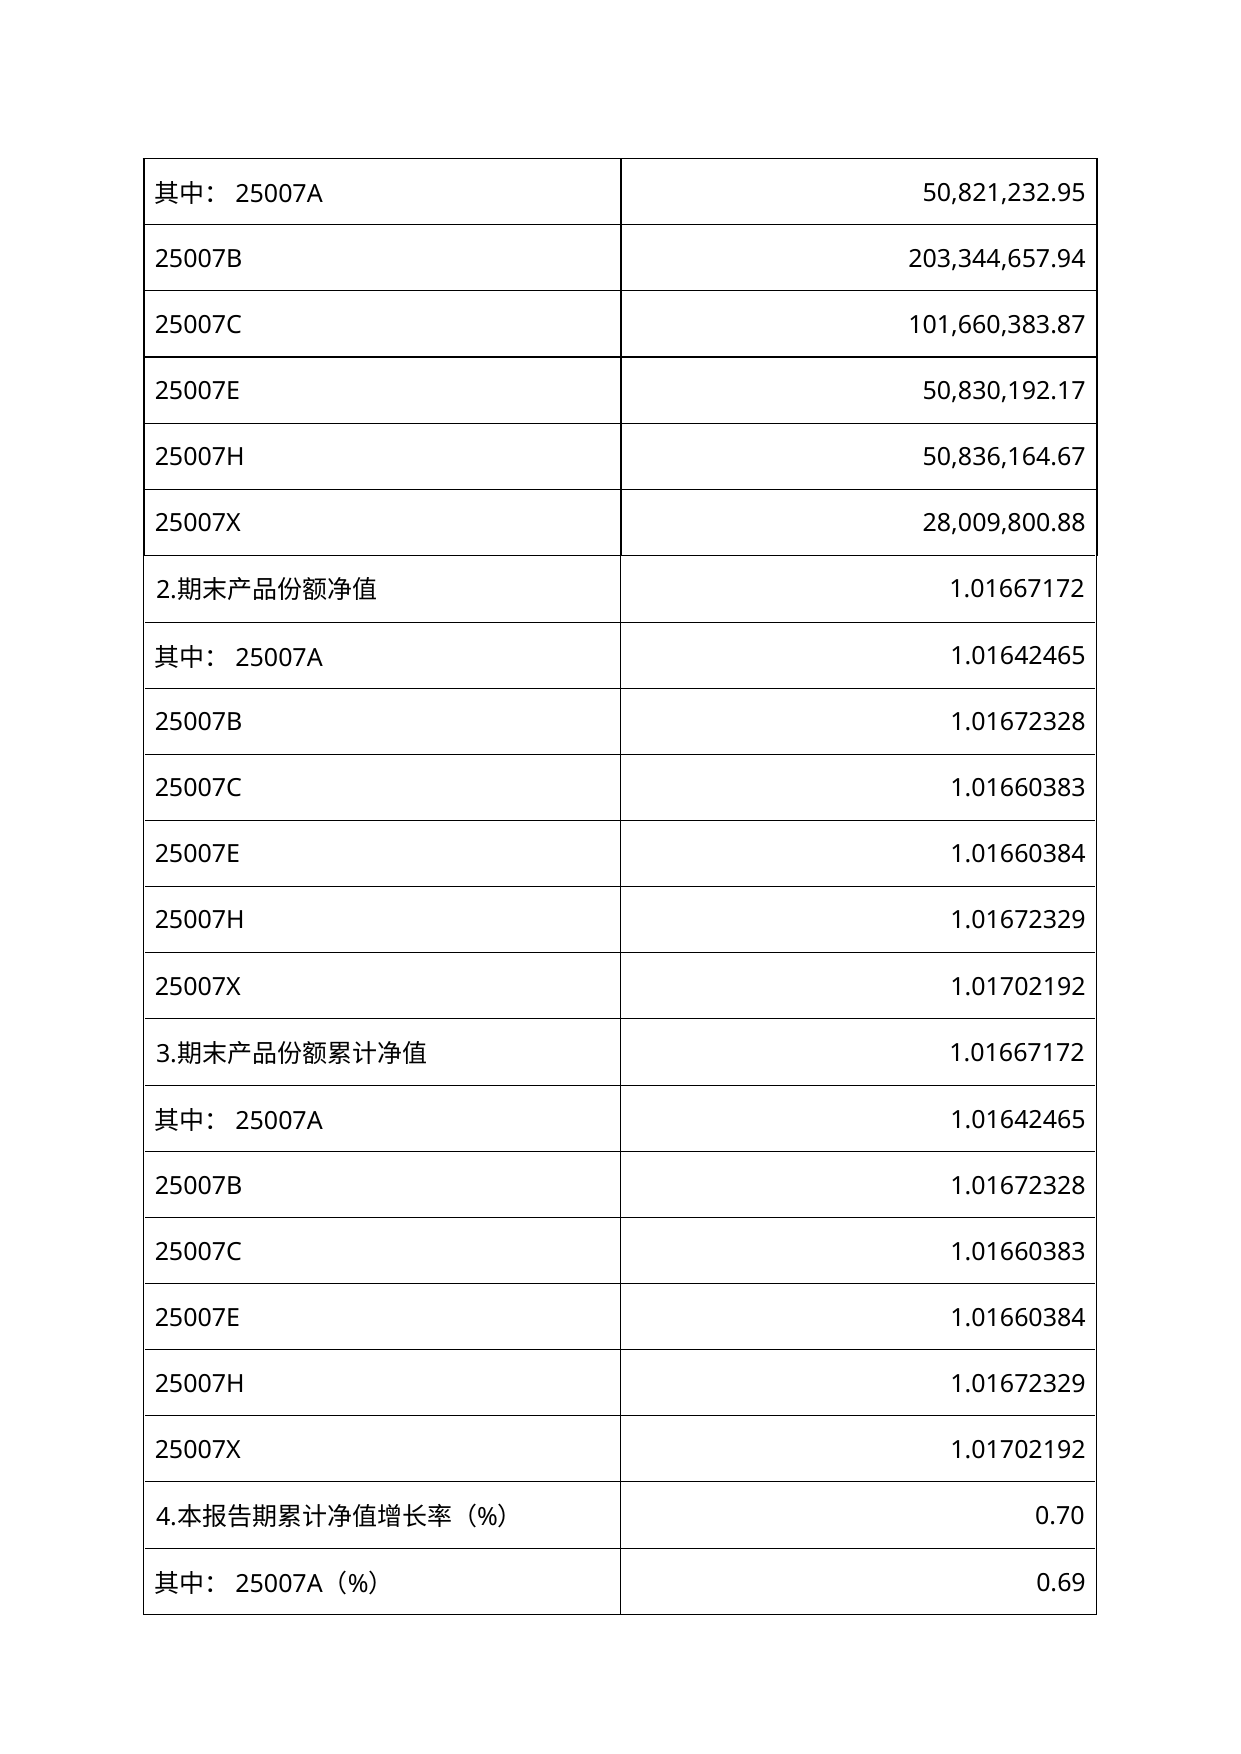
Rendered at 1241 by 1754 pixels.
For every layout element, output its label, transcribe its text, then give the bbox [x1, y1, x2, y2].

table_cell 1.01642465 [621, 1085, 1096, 1151]
table_cell 1.01660383 [621, 754, 1096, 820]
table_cell 其中： 25007A（%） [144, 1548, 620, 1614]
table_cell 25007X [145, 490, 620, 554]
table_cell 2.期末产品份额净值 [144, 556, 620, 622]
table_cell 50,836,164.67 [622, 424, 1096, 488]
table_cell 50,821,232.95 [622, 159, 1096, 224]
table_cell 25007C [145, 291, 620, 356]
table_cell 1.01660384 [621, 820, 1096, 886]
table_cell 1.01667172 [621, 555, 1096, 622]
table_cell 25007B [144, 1151, 620, 1217]
table_cell 1.01642465 [621, 622, 1096, 688]
table_cell 其中： 25007A [144, 622, 620, 688]
table_cell 1.01667172 [621, 1018, 1096, 1085]
table_cell 1.01672328 [621, 688, 1096, 754]
table_cell 25007X [144, 1415, 620, 1481]
table_cell 203,344,657.94 [622, 225, 1096, 290]
table_cell 50,830,192.17 [622, 358, 1096, 422]
table_cell 25007E [144, 820, 620, 886]
table_cell 3.期末产品份额累计净值 [144, 1018, 620, 1085]
table_cell 25007H [144, 1349, 620, 1415]
table_cell 其中： 25007A [145, 159, 620, 224]
table_cell 1.01672329 [621, 886, 1096, 952]
table_cell 1.01672329 [621, 1349, 1096, 1415]
table_cell 0.69 [621, 1548, 1096, 1614]
table_cell 4.本报告期累计净值增长率（%） [144, 1481, 620, 1548]
table_cell 1.01702192 [621, 1415, 1096, 1481]
table_cell 25007E [145, 358, 620, 422]
table_cell 25007C [144, 1217, 620, 1283]
table_cell 25007X [144, 952, 620, 1018]
table_cell 25007C [144, 754, 620, 820]
table_cell 25007B [145, 225, 620, 290]
table_cell 25007H [145, 424, 620, 488]
table_cell 25007B [144, 688, 620, 754]
table_cell 0.70 [621, 1481, 1096, 1548]
table_cell 28,009,800.88 [622, 490, 1096, 554]
table_cell 1.01660384 [621, 1283, 1096, 1349]
table_cell 其中： 25007A [144, 1085, 620, 1151]
table_cell 1.01660383 [621, 1217, 1096, 1283]
table_cell 25007H [144, 886, 620, 952]
table_cell 25007E [144, 1283, 620, 1349]
table_cell 1.01702192 [621, 952, 1096, 1018]
table_cell 1.01672328 [621, 1151, 1096, 1217]
table_cell 101,660,383.87 [622, 291, 1096, 356]
